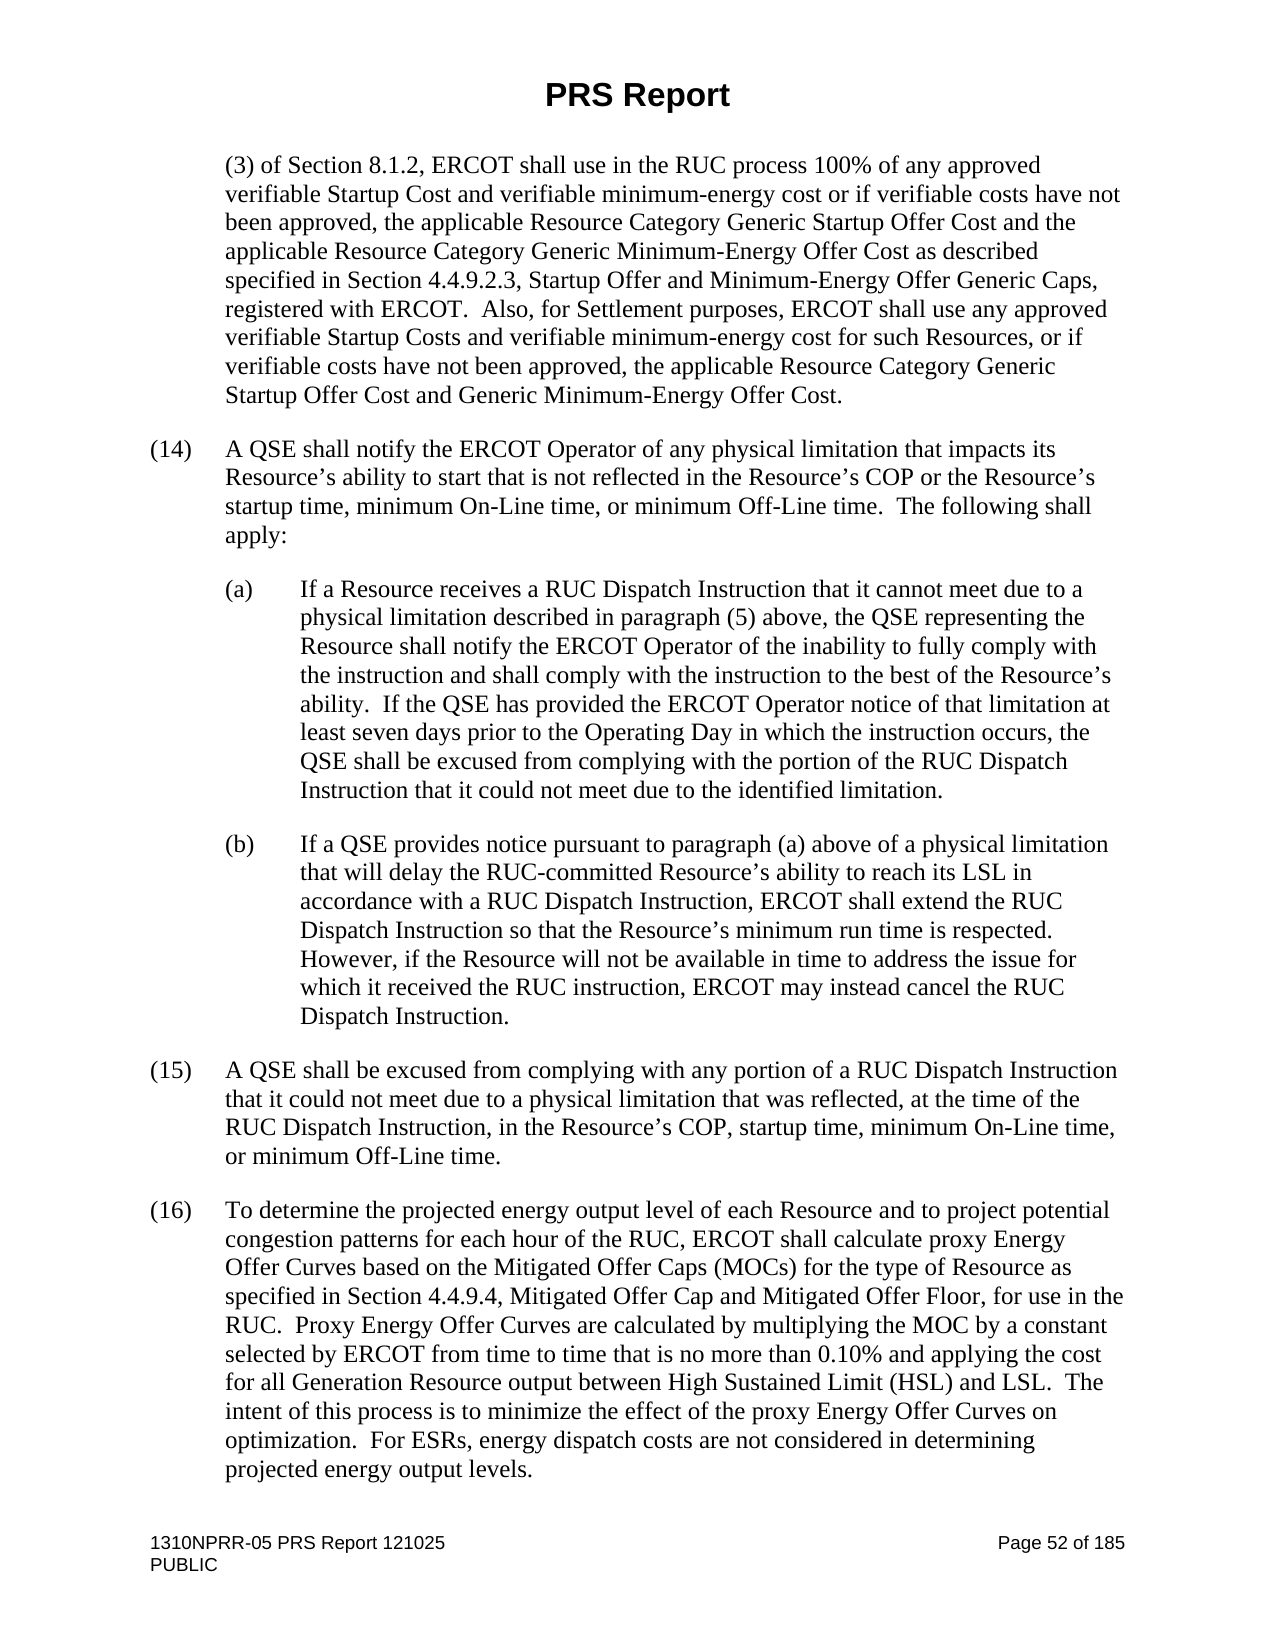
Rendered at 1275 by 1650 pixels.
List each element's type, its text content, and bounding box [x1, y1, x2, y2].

text (b) If a QSE provides notice pursuant to paragraph (a) above of a physical limitation that will delay the RUC-committed Resource’s ability to reach its LSL in accordance with a RUC Dispatch Instruction, ERCOT shall extend the RUC Dispatch Instruction so that the Resource’s minimum run time is respected. However, if the Resource will not be available in time to address the issue for which it received the RUC instruction, ERCOT may instead cancel the RUC Dispatch Instruction. [225, 829, 1125, 1030]
text (a) If a Resource receives a RUC Dispatch Instruction that it cannot meet due to a physical limitation described in paragraph (5) above, the QSE representing the Resource shall notify the ERCOT Operator of the inability to fully comply with the instruction and shall comply with the instruction to the best of the Resource’s ability. If the QSE has provided the ERCOT Operator notice of that limitation at least seven days prior to the Operating Day in which the instruction occurs, the QSE shall be excused from complying with the portion of the RUC Dispatch Instruction that it could not meet due to the identified limitation. [225, 574, 1125, 804]
text (15) A QSE shall be excused from complying with any portion of a RUC Dispatch Instruction that it could not meet due to a physical limitation that was reflected, at the time of the RUC Dispatch Instruction, in the Resource’s COP, startup time, minimum On-Line time, or minimum Off-Line time. [150, 1055, 1125, 1170]
text (14) A QSE shall notify the ERCOT Operator of any physical limitation that impacts its Resource’s ability to start that is not reflected in the Resource’s COP or the Resource’s startup time, minimum On-Line time, or minimum Off-Line time. The following shall apply: [150, 434, 1125, 549]
text (16) To determine the projected energy output level of each Resource and to project potential congestion patterns for each hour of the RUC, ERCOT shall calculate proxy Energy Offer Curves based on the Mitigated Offer Caps (MOCs) for the type of Resource as specified in Section 4.4.9.4, Mitigated Offer Cap and Mitigated Offer Floor, for use in the RUC. Proxy Energy Offer Curves are calculated by multiplying the MOC by a constant selected by ERCOT from time to time that is no more than 0.10% and applying the cost for all Generation Resource output between High Sustained Limit (HSL) and LSL. The intent of this process is to minimize the effect of the proxy Energy Offer Curves on optimization. For ESRs, energy dispatch costs are not considered in determining projected energy output levels. [150, 1195, 1125, 1482]
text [150, 150, 1125, 409]
